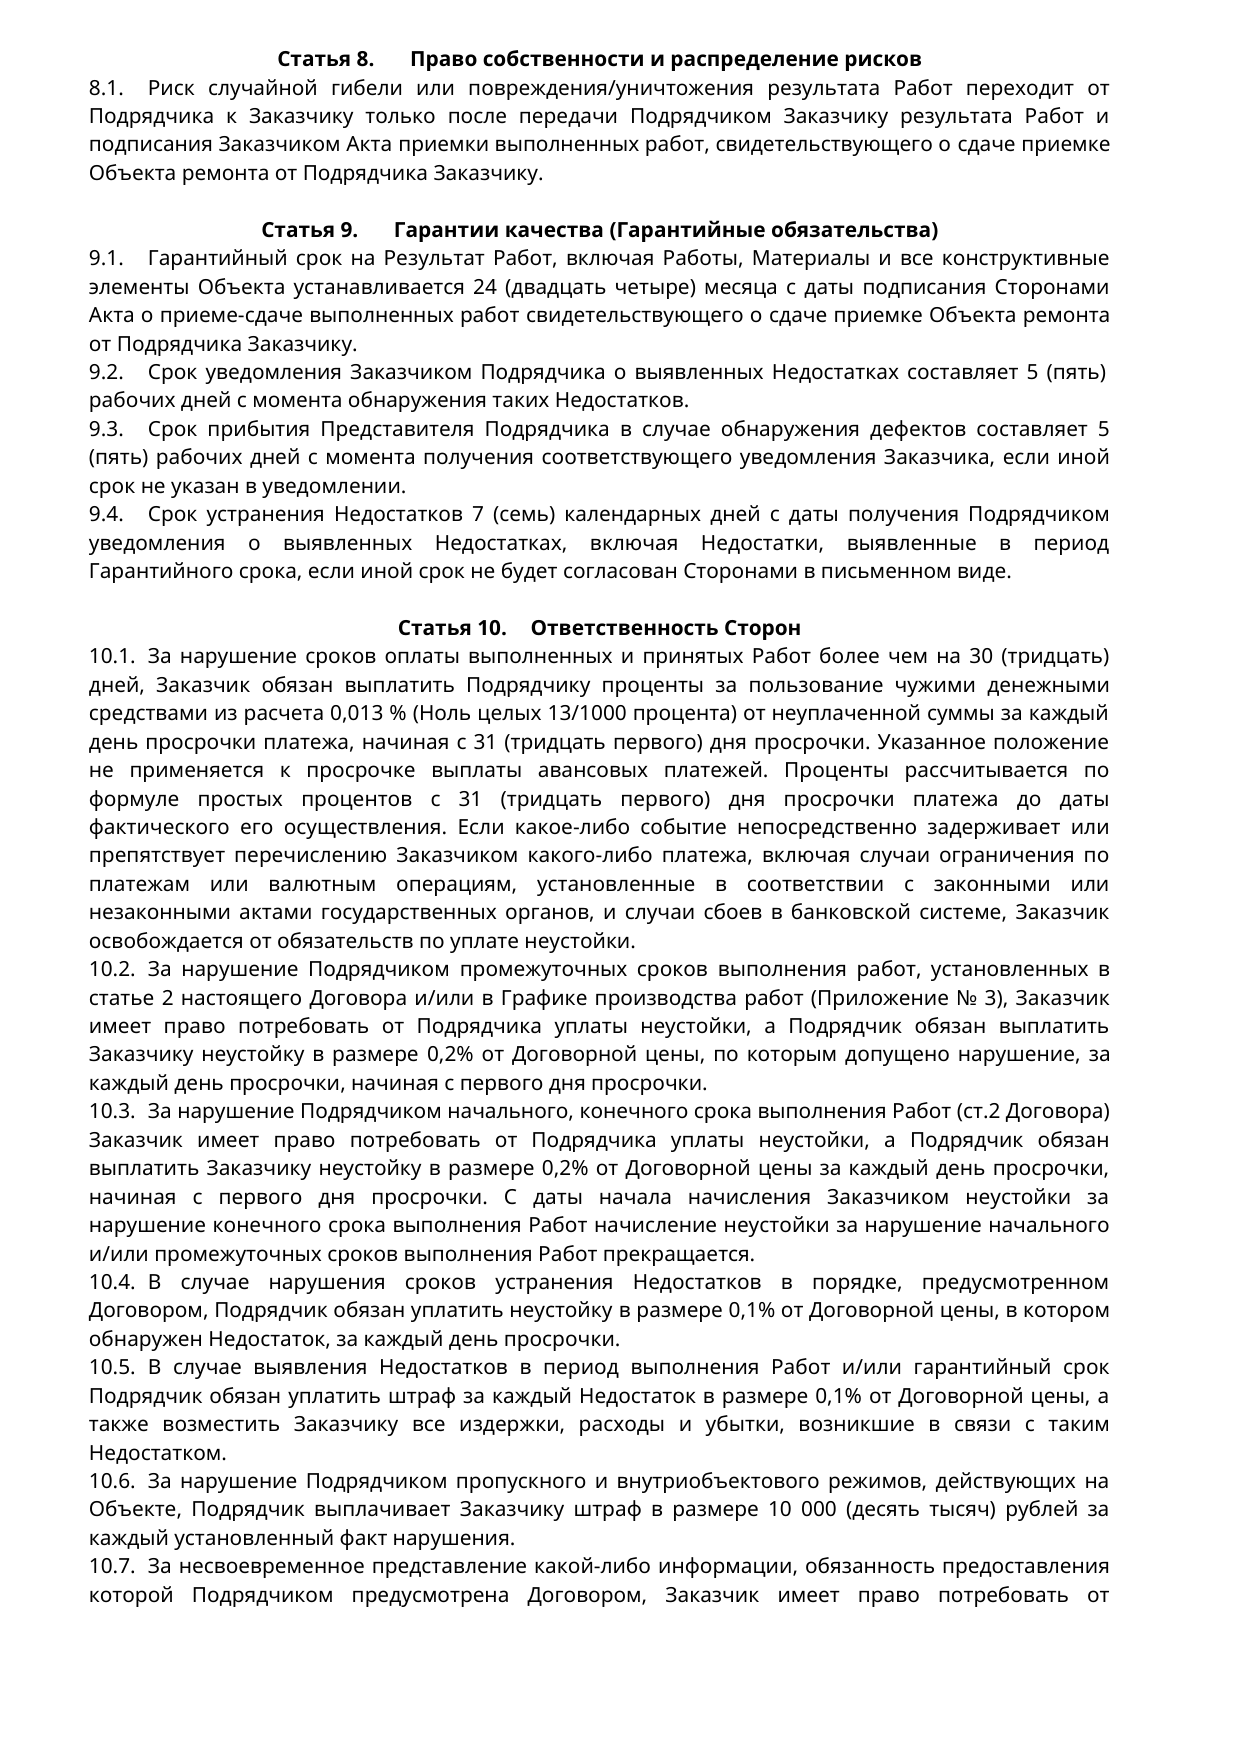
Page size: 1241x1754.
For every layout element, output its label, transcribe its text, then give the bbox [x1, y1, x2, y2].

list За нарушение Подрядчиком промежуточных сроков выполнения работ, установленных в статье 2 настоящего Договора и/или в Графике производства работ (Приложение № 3), Заказчик имеет право потребовать от Подрядчика уплаты неустойки, а Подрядчик обязан выплатить Заказчику неустойку в размере 0,2% от Договорной цены, по которым допущено нарушение, за каждый день просрочки, начиная с первого дня просрочки. [89, 954, 1111, 1096]
list За нарушение Подрядчиком пропускного и внутриобъектового режимов, действующих на Объекте, Подрядчик выплачивает Заказчику штраф в размере 10 000 (десять тысяч) рублей за каждый установленный факт нарушения. [89, 1466, 1111, 1551]
list За нарушение Подрядчиком начального, конечного срока выполнения Работ (ст.2 Договора) Заказчик имеет право потребовать от Подрядчика уплаты неустойки, а Подрядчик обязан выплатить Заказчику неустойку в размере 0,2% от Договорной цены за каждый день просрочки, начиная с первого дня просрочки. С даты начала начисления Заказчиком неустойки за нарушение конечного срока выполнения Работ начисление неустойки за нарушение начального и/или промежуточных сроков выполнения Работ прекращается. [89, 1096, 1111, 1267]
list Право собственности и распределение рисков [89, 44, 1111, 73]
list За нарушение сроков оплаты выполненных и принятых Работ более чем на 30 (тридцать) дней, Заказчик обязан выплатить Подрядчику проценты за пользование чужими денежными средствами из расчета 0,013 % (Ноль целых 13/1000 процента) от неуплаченной суммы за каждый день просрочки платежа, начиная с 31 (тридцать первого) дня просрочки. Указанное положение не применяется к просрочке выплаты авансовых платежей. Проценты рассчитывается по формуле простых процентов с 31 (тридцать первого) дня просрочки платежа до даты фактического его осуществления. Если какое-либо событие непосредственно задерживает или препятствует перечислению Заказчиком какого-либо платежа, включая случаи ограничения по платежам или валютным операциям, установленные в соответствии с законными или незаконными актами государственных органов, и случаи сбоев в банковской системе, Заказчик освобождается от обязательств по уплате неустойки. [89, 641, 1111, 954]
list Срок устранения Недостатков 7 (семь) календарных дней с даты получения Подрядчиком уведомления о выявленных Недостатках, включая Недостатки, выявленные в период Гарантийного срока, если иной срок не будет согласован Сторонами в письменном виде. [89, 499, 1111, 584]
list Ответственность Сторон [89, 613, 1111, 641]
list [89, 1551, 1111, 1608]
list Срок прибытия Представителя Подрядчика в случае обнаружения дефектов составляет 5 (пять) рабочих дней с момента получения соответствующего уведомления Заказчика, если иной срок не указан в уведомлении. [89, 414, 1111, 499]
list Гарантийный срок на Результат Работ, включая Работы, Материалы и все конструктивные элементы Объекта устанавливается 24 (двадцать четыре) месяца с даты подписания Сторонами Акта о приеме-сдаче выполненных работ свидетельствующего о сдаче приемке Объекта ремонта от Подрядчика Заказчику. [89, 243, 1111, 357]
list Риск случайной гибели или повреждения/уничтожения результата Работ переходит от Подрядчика к Заказчику только после передачи Подрядчиком Заказчику результата Работ и подписания Заказчиком Акта приемки выполненных работ, свидетельствующего о сдаче приемке Объекта ремонта от Подрядчика Заказчику. [89, 73, 1111, 186]
list В случае нарушения сроков устранения Недостатков в порядке, предусмотренном Договором, Подрядчик обязан уплатить неустойку в размере 0,1% от Договорной цены, в котором обнаружен Недостаток, за каждый день просрочки. [89, 1267, 1111, 1352]
list Срок уведомления Заказчиком Подрядчика о выявленных Недостатках составляет 5 (пять) рабочих дней с момента обнаружения таких Недостатков. [89, 357, 1107, 414]
list В случае выявления Недостатков в период выполнения Работ и/или гарантийный срок Подрядчик обязан уплатить штраф за каждый Недостаток в размере 0,1% от Договорной цены, а также возместить Заказчику все издержки, расходы и убытки, возникшие в связи с таким Недостатком. [89, 1352, 1111, 1466]
list Гарантии качества (Гарантийные обязательства) [89, 215, 1111, 243]
